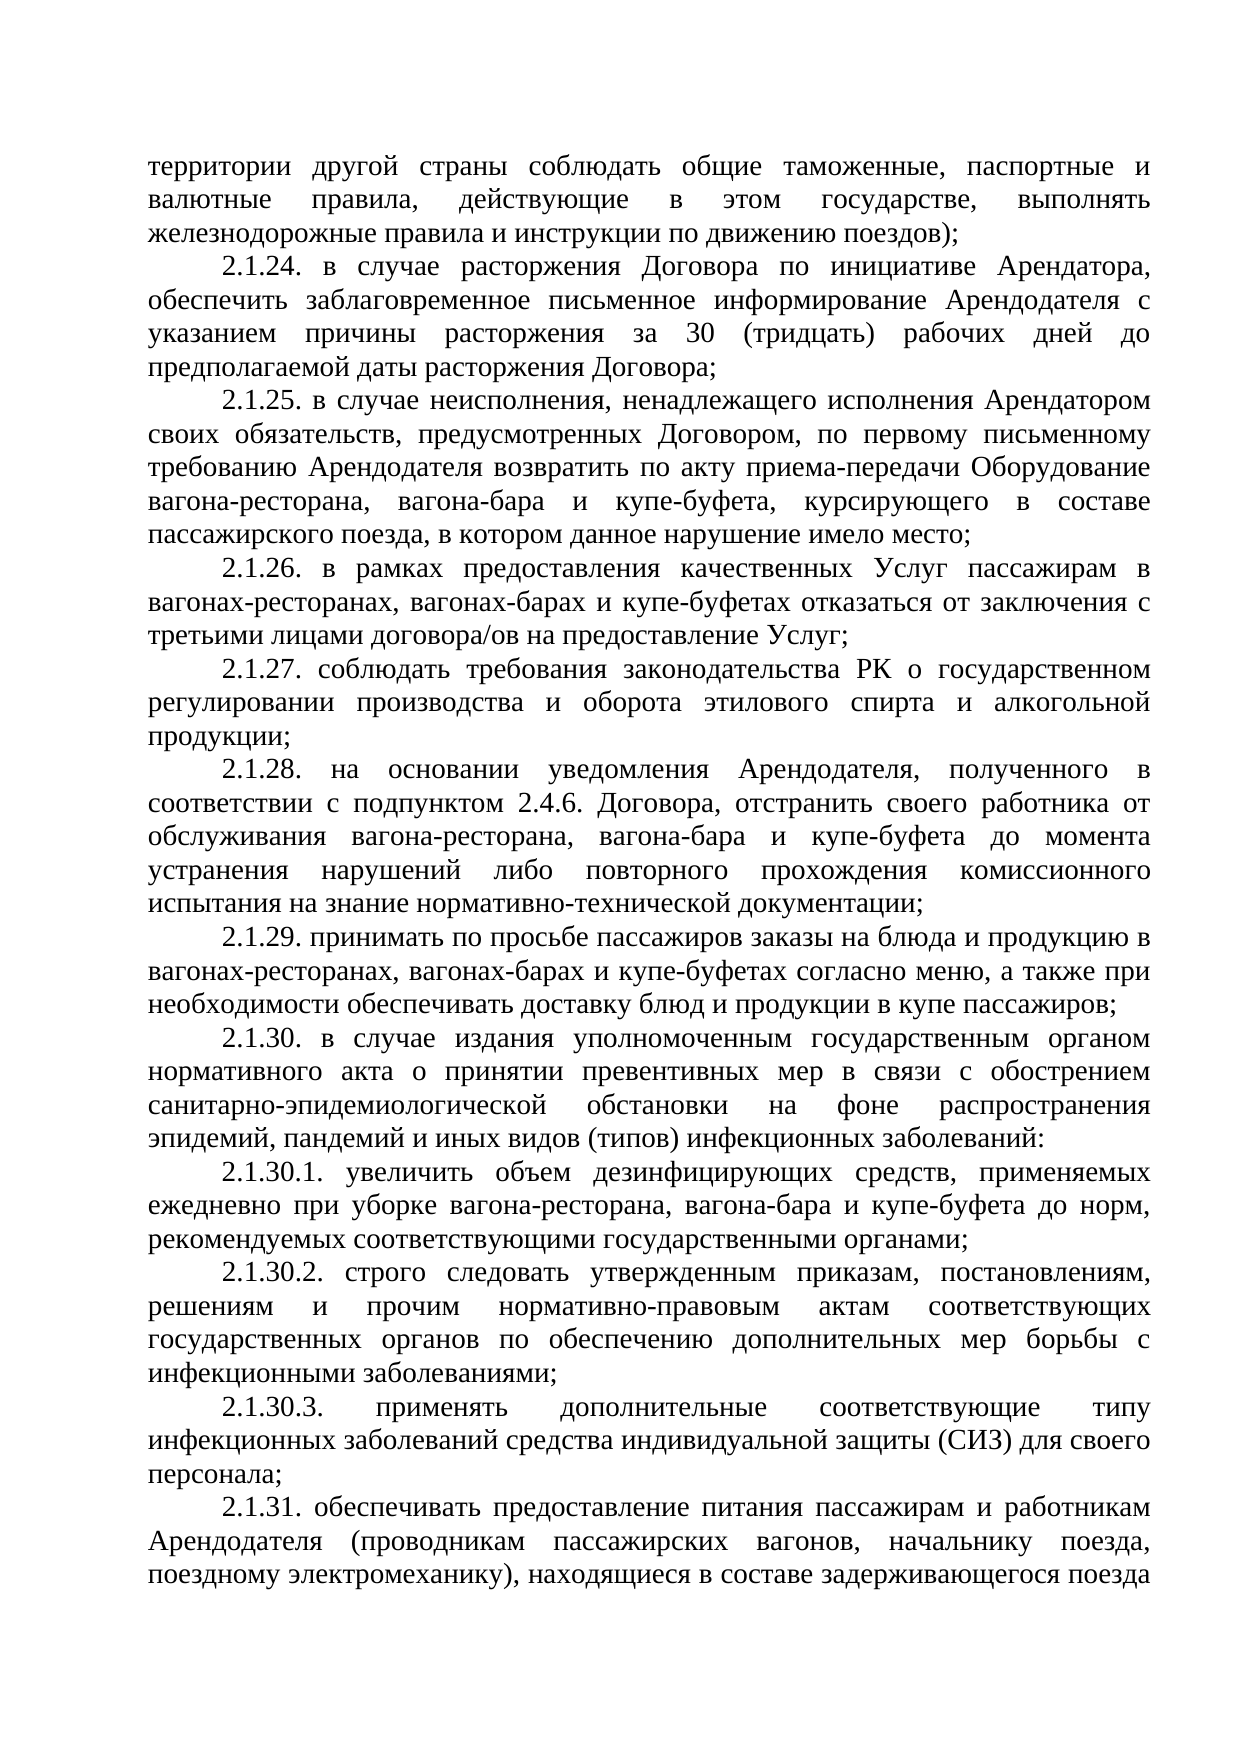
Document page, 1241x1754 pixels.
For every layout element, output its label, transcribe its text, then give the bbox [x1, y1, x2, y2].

text 2.1.30.1. увеличить объем дезинфицирующих средств, применяемых ежедневно при уборке вагона-ресторана, вагона-бара и купе-буфета до норм, рекомендуемых соответствующими государственными органами; [148, 1154, 1152, 1254]
text 2.1.24. в случае расторжения Договора по инициативе Арендатора, обеспечить заблаговременное письменное информирование Арендодателя с указанием причины расторжения за 30 (тридцать) рабочих дней до предполагаемой даты расторжения Договора; [148, 248, 1152, 382]
text 2.1.28. на основании уведомления Арендодателя, полученного в соответствии с подпунктом 2.4.6. Договора, отстранить своего работника от обслуживания вагона-ресторана, вагона-бара и купе-буфета до момента устранения нарушений либо повторного прохождения комиссионного испытания на знание нормативно-технической документации; [148, 751, 1152, 919]
text 2.1.30.3. применять дополнительные соответствующие типу инфекционных заболеваний средства индивидуальной защиты (СИЗ) для своего персонала; [148, 1389, 1152, 1489]
text 2.1.30. в случае издания уполномоченным государственным органом нормативного акта о принятии превентивных мер в связи с обострением санитарно-эпидемиологической обстановки на фоне распространения эпидемий, пандемий и иных видов (типов) инфекционных заболеваний: [148, 1020, 1152, 1154]
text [148, 148, 1152, 248]
text 2.1.26. в рамках предоставления качественных Услуг пассажирам в вагонах-ресторанах, вагонах-барах и купе-буфетах отказаться от заключения с третьими лицами договора/ов на предоставление Услуг; [148, 550, 1152, 651]
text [148, 1489, 1152, 1590]
text 2.1.27. соблюдать требования законодательства РК о государственном регулировании производства и оборота этилового спирта и алкогольной продукции; [148, 651, 1152, 751]
text 2.1.25. в случае неисполнения, ненадлежащего исполнения Арендатором своих обязательств, предусмотренных Договором, по первому письменному требованию Арендодателя возвратить по акту приема-передачи Оборудование вагона-ресторана, вагона-бара и купе-буфета, курсирующего в составе пассажирского поезда, в котором данное нарушение имело место; [148, 382, 1152, 550]
text 2.1.29. принимать по просьбе пассажиров заказы на блюда и продукцию в вагонах-ресторанах, вагонах-барах и купе-буфетах согласно меню, а также при необходимости обеспечивать доставку блюд и продукции в купе пассажиров; [148, 919, 1152, 1020]
text 2.1.30.2. строго следовать утвержденным приказам, постановлениям, решениям и прочим нормативно-правовым актам соответствующих государственных органов по обеспечению дополнительных мер борьбы с инфекционными заболеваниями; [148, 1254, 1152, 1389]
